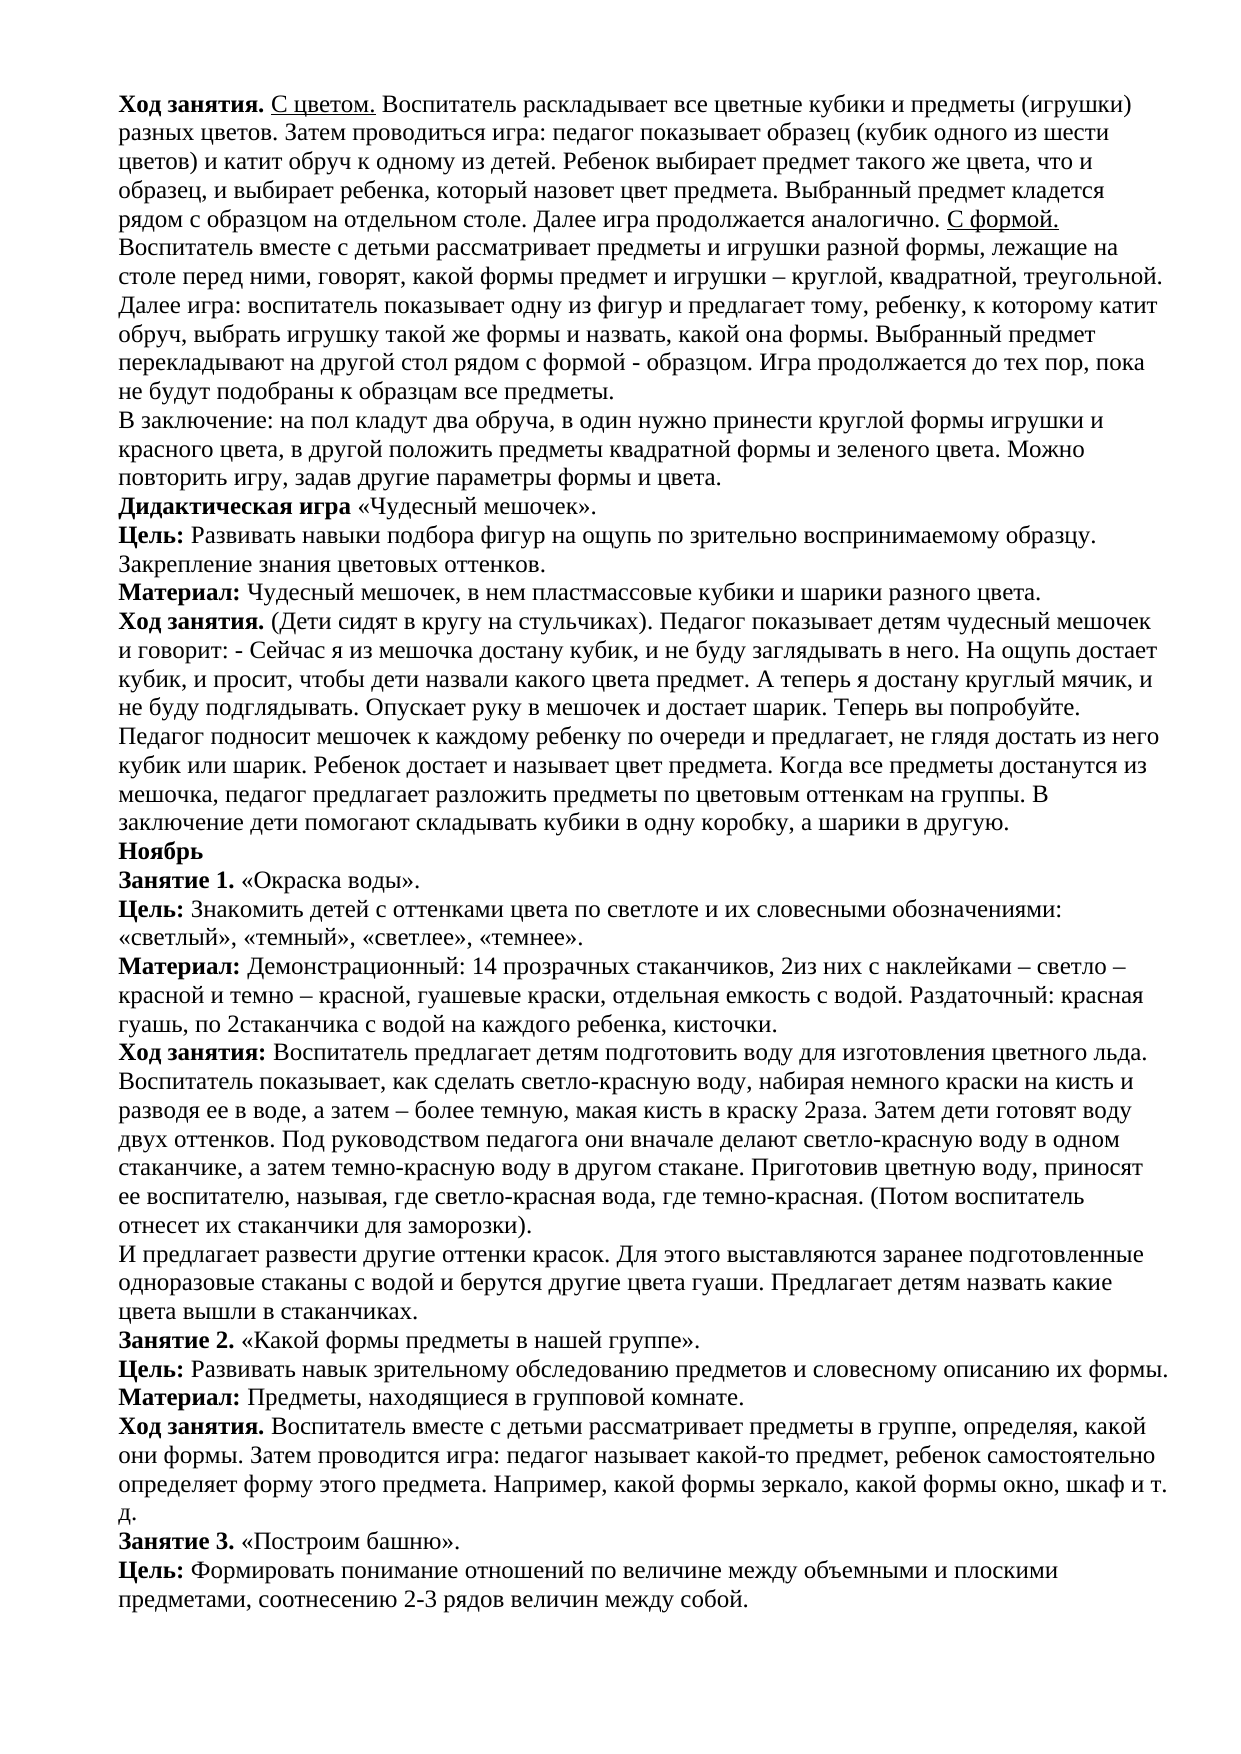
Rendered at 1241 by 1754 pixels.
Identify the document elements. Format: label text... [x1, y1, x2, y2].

text Цель: Знакомить детей с оттенками цвета по светлоте и их словесными обозначениями: «светлый», «темный», «светлее», «темнее». [118, 894, 1169, 951]
text В заключение: на пол кладут два обруча, в один нужно принести круглой формы игрушки и красного цвета, в другой положить предметы квадратной формы и зеленого цвета. Можно повторить игру, задав другие параметры формы и цвета. [118, 405, 1169, 491]
text Цель: Развивать навык зрительному обследованию предметов и словесному описанию их формы. [118, 1354, 1169, 1382]
text Цель: Развивать навыки подбора фигур на ощупь по зрительно воспринимаемому образцу. Закрепление знания цветовых оттенков. [118, 520, 1169, 577]
text Ход занятия. Воспитатель вместе с детьми рассматривает предметы в группе, определяя, какой они формы. Затем проводится игра: педагог называет какой-то предмет, ребенок самостоятельно определяет форму этого предмета. Например, какой формы зеркало, какой формы окно, шкаф и т. д. [118, 1411, 1169, 1526]
text Педагог подносит мешочек к каждому ребенку по очереди и предлагает, не глядя достать из него кубик или шарик. Ребенок достает и называет цвет предмета. Когда все предметы достанутся из мешочка, педагог предлагает разложить предметы по цветовым оттенкам на группы. В заключение дети помогают складывать кубики в одну коробку, а шарики в другую. [118, 721, 1169, 836]
text И предлагает развести другие оттенки красок. Для этого выставляются заранее подготовленные одноразовые стаканы с водой и берутся другие цвета гуаши. Предлагает детям назвать какие цвета вышли в стаканчиках. [118, 1239, 1169, 1325]
text Занятие 2. «Какой формы предметы в нашей группе». [118, 1325, 1169, 1354]
text Ход занятия. С цветом. Воспитатель раскладывает все цветные кубики и предметы (игрушки) разных цветов. Затем проводиться игра: педагог показывает образец (кубик одного из шести цветов) и катит обруч к одному из детей. Ребенок выбирает предмет такого же цвета, что и образец, и выбирает ребенка, который назовет цвет предмета. Выбранный предмет кладется рядом с образцом на отдельном столе. Далее игра продолжается аналогично. С формой. Воспитатель вместе с детьми рассматривает предметы и игрушки разной формы, лежащие на столе перед ними, говорят, какой формы предмет и игрушки – круглой, квадратной, треугольной. Далее игра: воспитатель показывает одну из фигур и предлагает тому, ребенку, к которому катит обруч, выбрать игрушку такой же формы и назвать, какой она формы. Выбранный предмет перекладывают на другой стол рядом с формой - образцом. Игра продолжается до тех пор, пока не будут подобраны к образцам все предметы. [118, 89, 1169, 405]
text Цель: Формировать понимание отношений по величине между объемными и плоскими предметами, соотнесению 2-3 рядов величин между собой. [118, 1555, 1169, 1612]
text Материал: Демонстрационный: 14 прозрачных стаканчиков, 2из них с наклейками – светло – красной и темно – красной, гуашевые краски, отдельная емкость с водой. Раздаточный: красная гуашь, по 2стаканчика с водой на каждого ребенка, кисточки. [118, 951, 1169, 1037]
text Материал: Чудесный мешочек, в нем пластмассовые кубики и шарики разного цвета. [118, 577, 1169, 606]
text Ход занятия: Воспитатель предлагает детям подготовить воду для изготовления цветного льда. Воспитатель показывает, как сделать светло-красную воду, набирая немного краски на кисть и разводя ее в воде, а затем – более темную, макая кисть в краску 2раза. Затем дети готовят воду двух оттенков. Под руководством педагога они вначале делают светло-красную воду в одном стаканчике, а затем темно-красную воду в другом стакане. Приготовив цветную воду, приносят ее воспитателю, называя, где светло-красная вода, где темно-красная. (Потом воспитатель отнесет их стаканчики для заморозки). [118, 1037, 1169, 1239]
text Ход занятия. (Дети сидят в кругу на стульчиках). Педагог показывает детям чудесный мешочек и говорит: - Сейчас я из мешочка достану кубик, и не буду заглядывать в него. На ощупь достает кубик, и просит, чтобы дети назвали какого цвета предмет. А теперь я достану круглый мячик, и не буду подглядывать. Опускает руку в мешочек и достает шарик. Теперь вы попробуйте. [118, 606, 1169, 721]
text Материал: Предметы, находящиеся в групповой комнате. [118, 1382, 1169, 1411]
text Дидактическая игра «Чудесный мешочек». [118, 491, 1169, 520]
text Ноябрь [118, 836, 1169, 865]
text Занятие 3. «Построим башню». [118, 1526, 1169, 1555]
text Занятие 1. «Окраска воды». [118, 865, 1169, 894]
